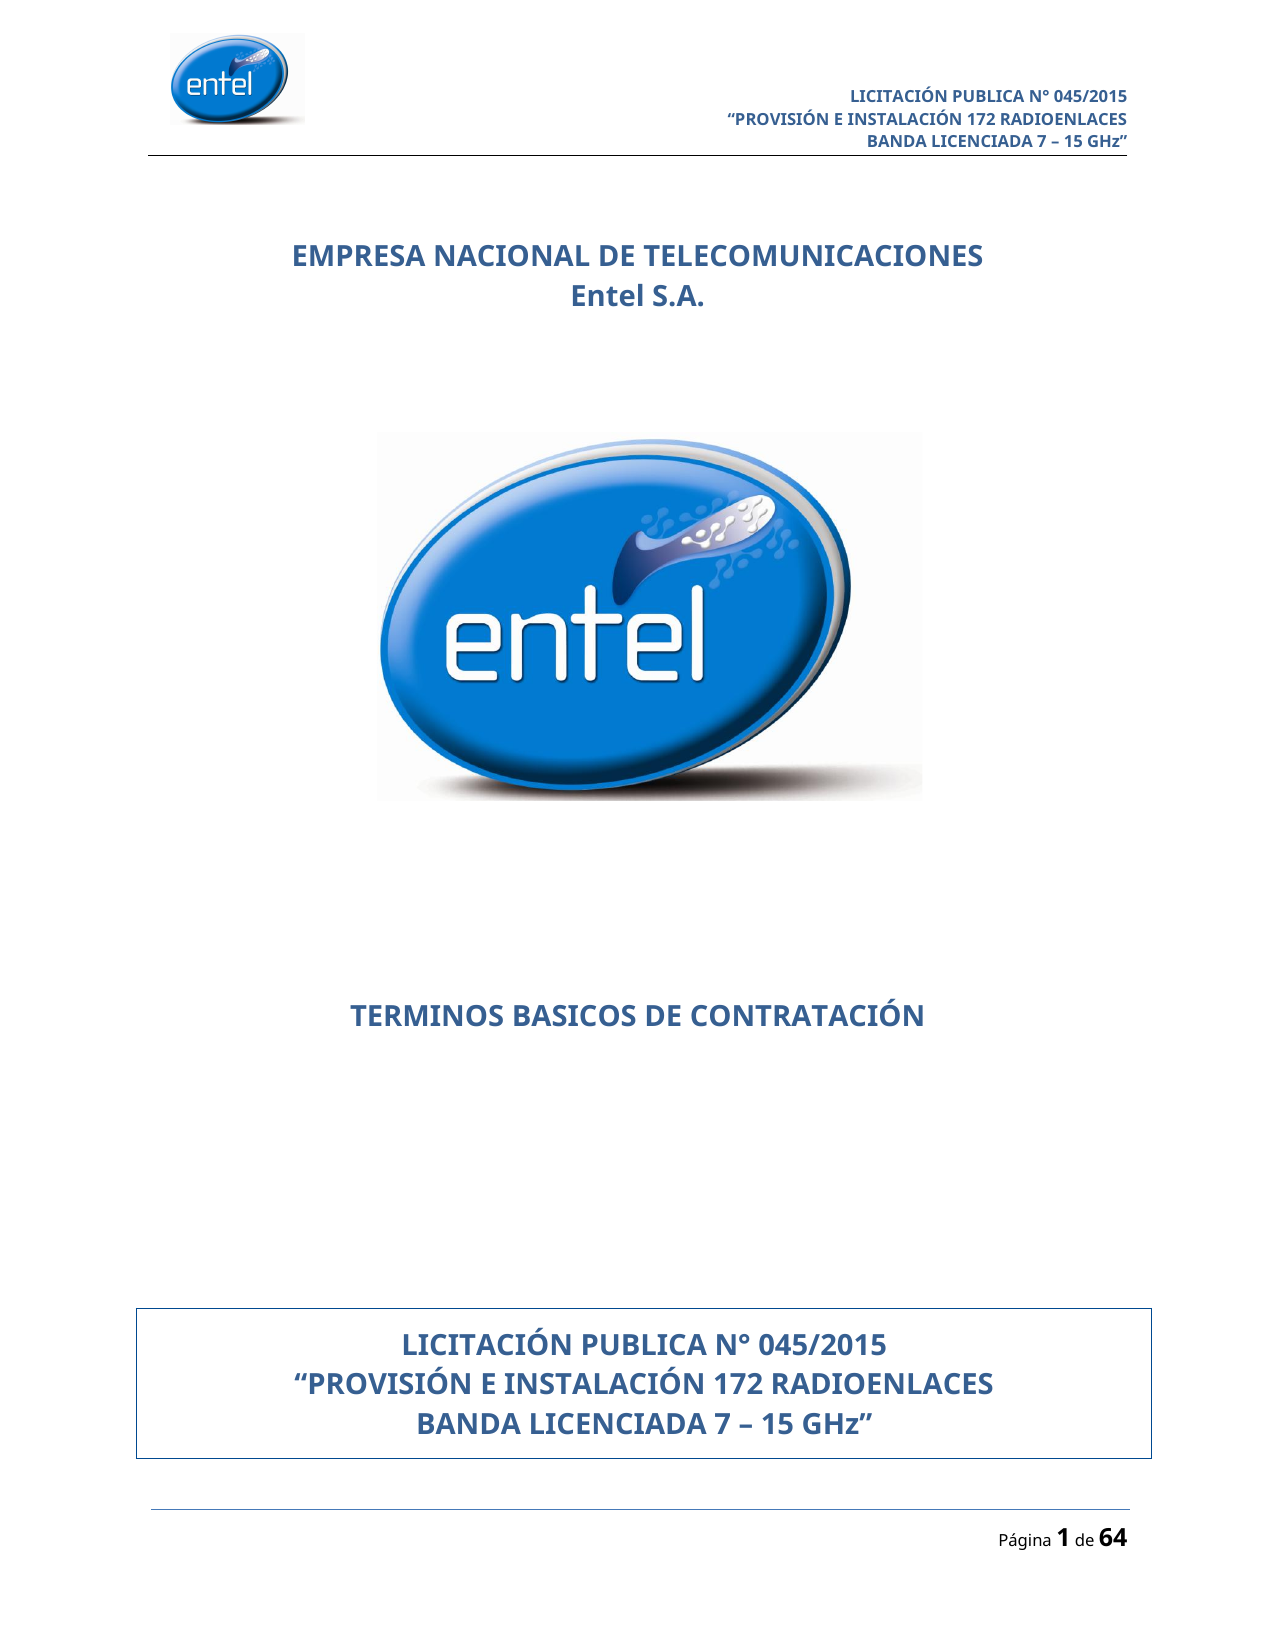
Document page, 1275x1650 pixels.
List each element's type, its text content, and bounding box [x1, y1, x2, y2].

table_header LICITACIÓN PUBLICA N° 045/2015 “PROVISIÓN E INSTALACIÓN 172 RADIOENLACES BANDA LICENCIADA 7 – 15 GHz” [137, 1309, 1151, 1458]
text EMPRESA NACIONAL DE TELECOMUNICACIONES [148, 235, 1127, 275]
picture [170, 33, 305, 125]
text TERMINOS BASICOS DE CONTRATACIÓN [148, 996, 1127, 1035]
picture [376, 432, 923, 801]
text Entel S.A. [148, 275, 1127, 314]
